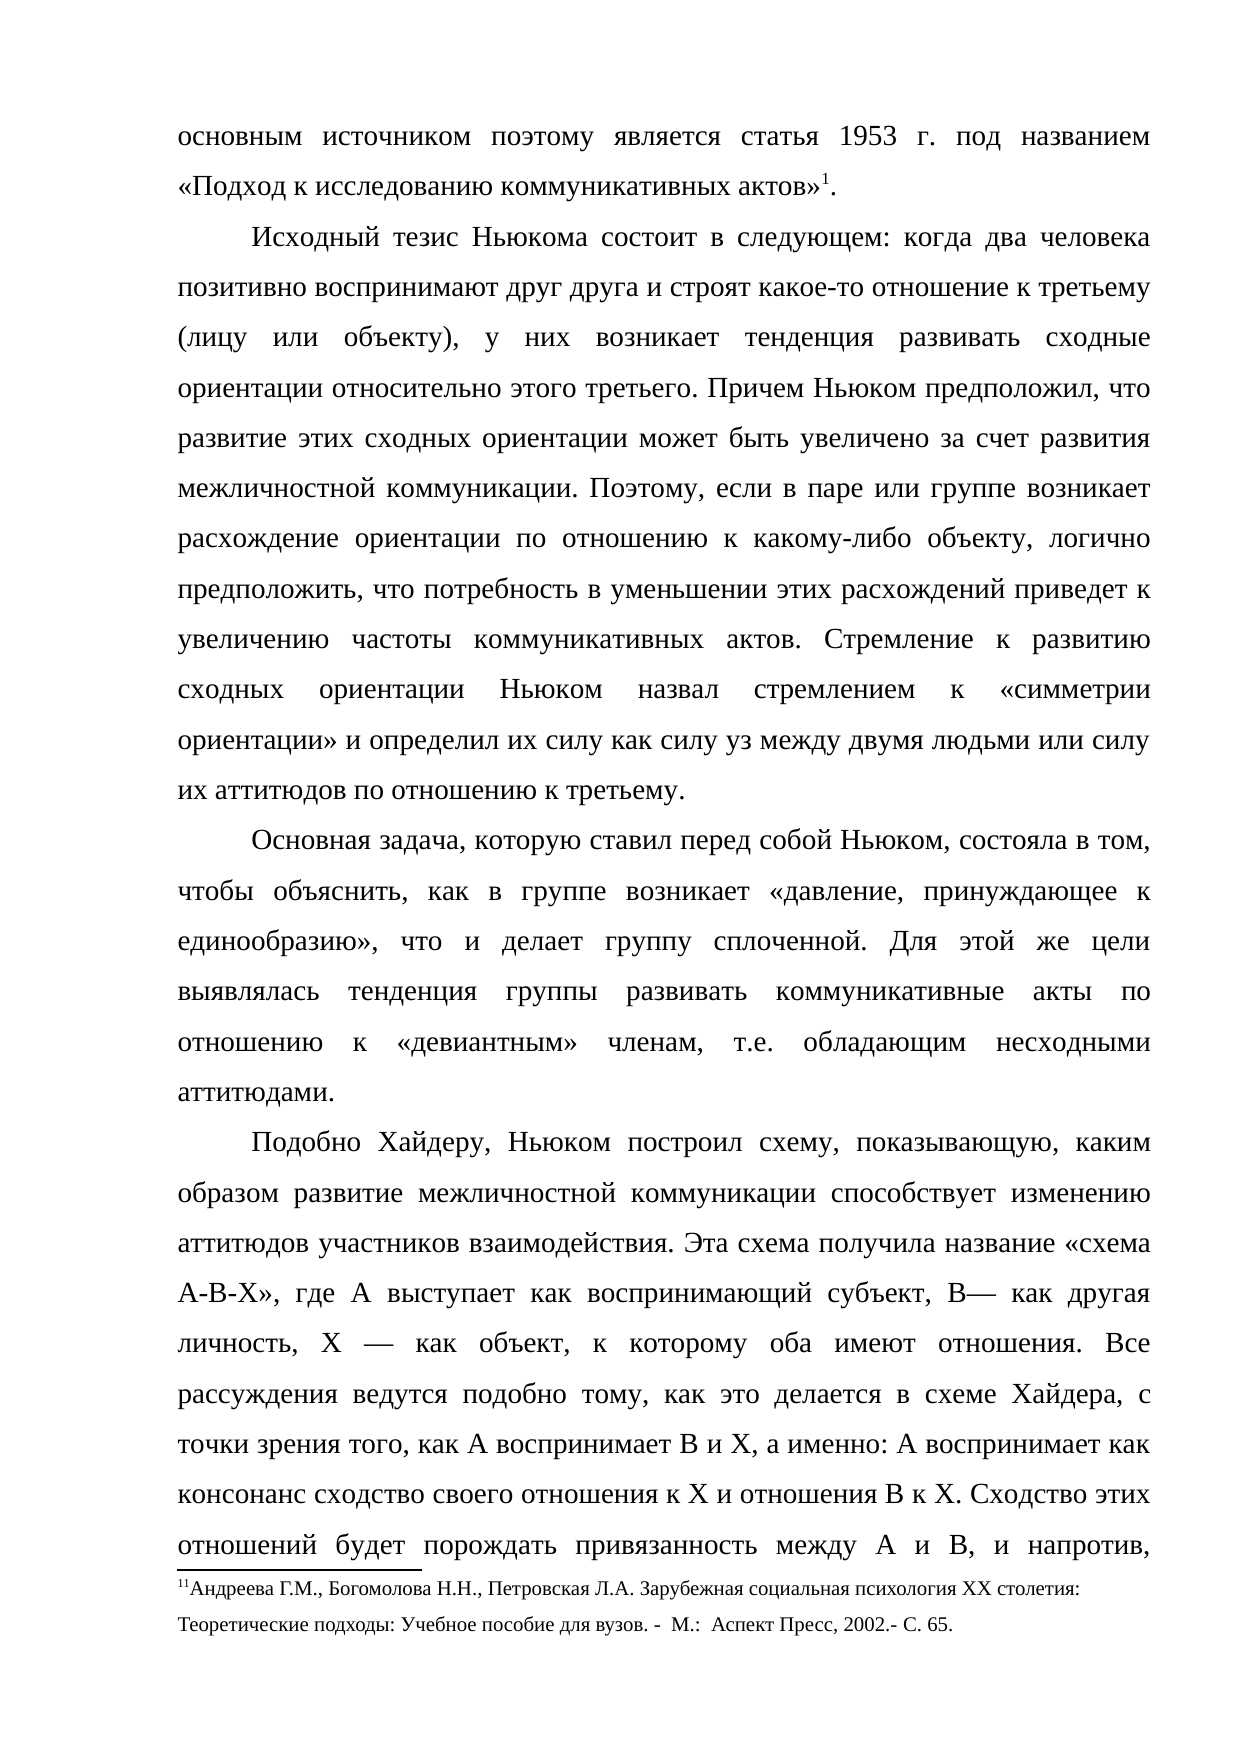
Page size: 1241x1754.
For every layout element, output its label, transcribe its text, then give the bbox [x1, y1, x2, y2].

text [177, 1124, 1152, 1560]
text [177, 118, 1152, 202]
text Основная задача, которую ставил перед собой Ньюком, состояла в том, чтобы объяснить, как в группе возникает «давление, принуждающее к единообразию», что и делает группу сплоченной. Для этой же цели выявлялась тенденция группы развивать коммуникативные акты по отношению к «девиантным» членам, т.е. обладающим несходными аттитюдами. [177, 822, 1152, 1108]
text Исходный тезис Ньюкома состоит в следующем: когда два человека позитивно воспринимают друг друга и строят какое-то отношение к третьему (лицу или объекту), у них возникает тенденция развивать сходные ориентации относительно этого третьего. Причем Ньюком предположил, что развитие этих сходных ориентации может быть увеличено за счет развития межличностной коммуникации. Поэтому, если в паре или группе возникает расхождение ориентации по отношению к какому-либо объекту, логично предположить, что потребность в уменьшении этих расхождений приведет к увеличению частоты коммуникативных актов. Стремление к развитию сходных ориентации Ньюком назвал стремлением к «симметрии ориентации» и определил их силу как силу уз между двумя людьми или силу их аттитюдов по отношению к третьему. [177, 219, 1152, 806]
